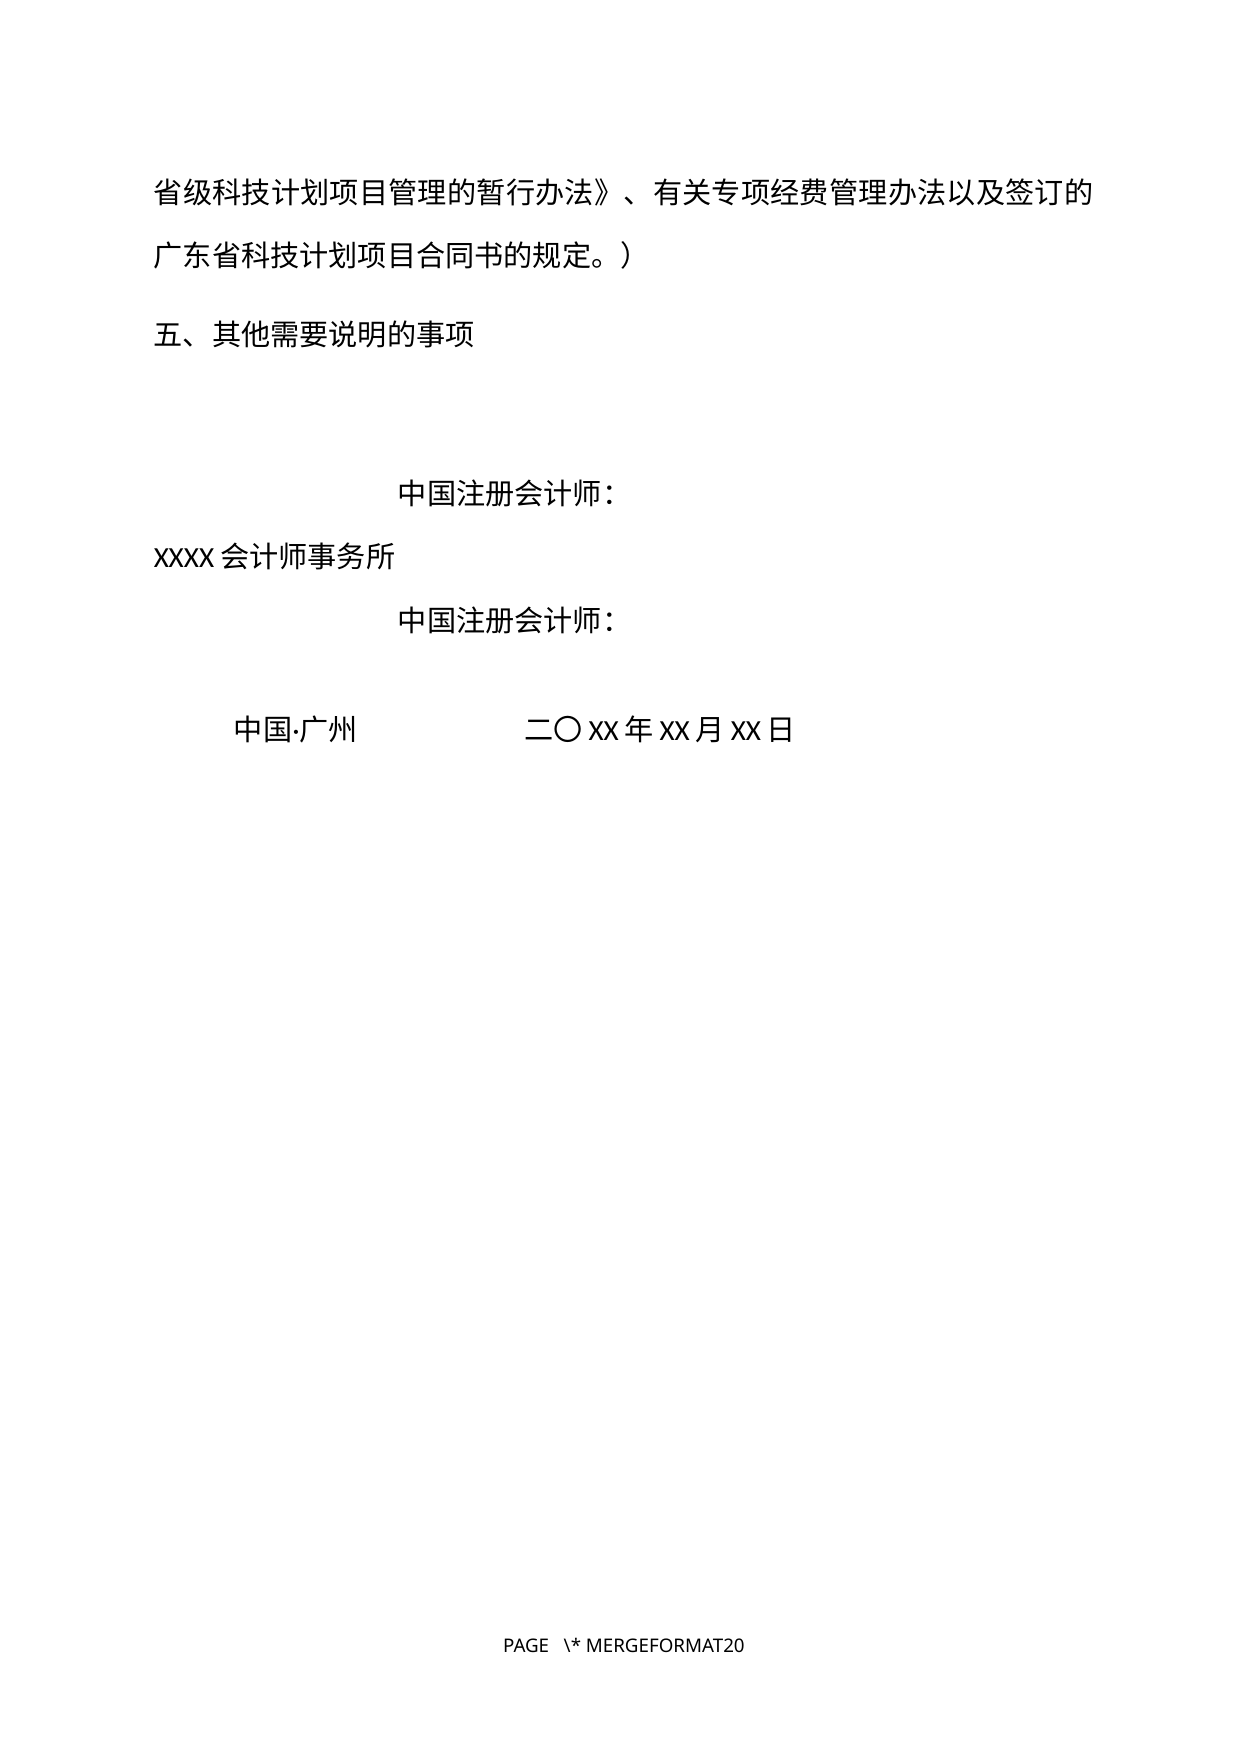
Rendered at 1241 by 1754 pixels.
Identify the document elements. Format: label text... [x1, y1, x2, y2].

text XXXX会计师事务所 [153, 534, 1094, 576]
text 五、其他需要说明的事项 [153, 312, 1094, 354]
text 中国·广州 二〇XX年XX月XX日 [153, 706, 1094, 749]
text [153, 169, 1094, 275]
text 中国注册会计师： [153, 597, 1094, 639]
text 中国注册会计师： [153, 470, 1094, 513]
